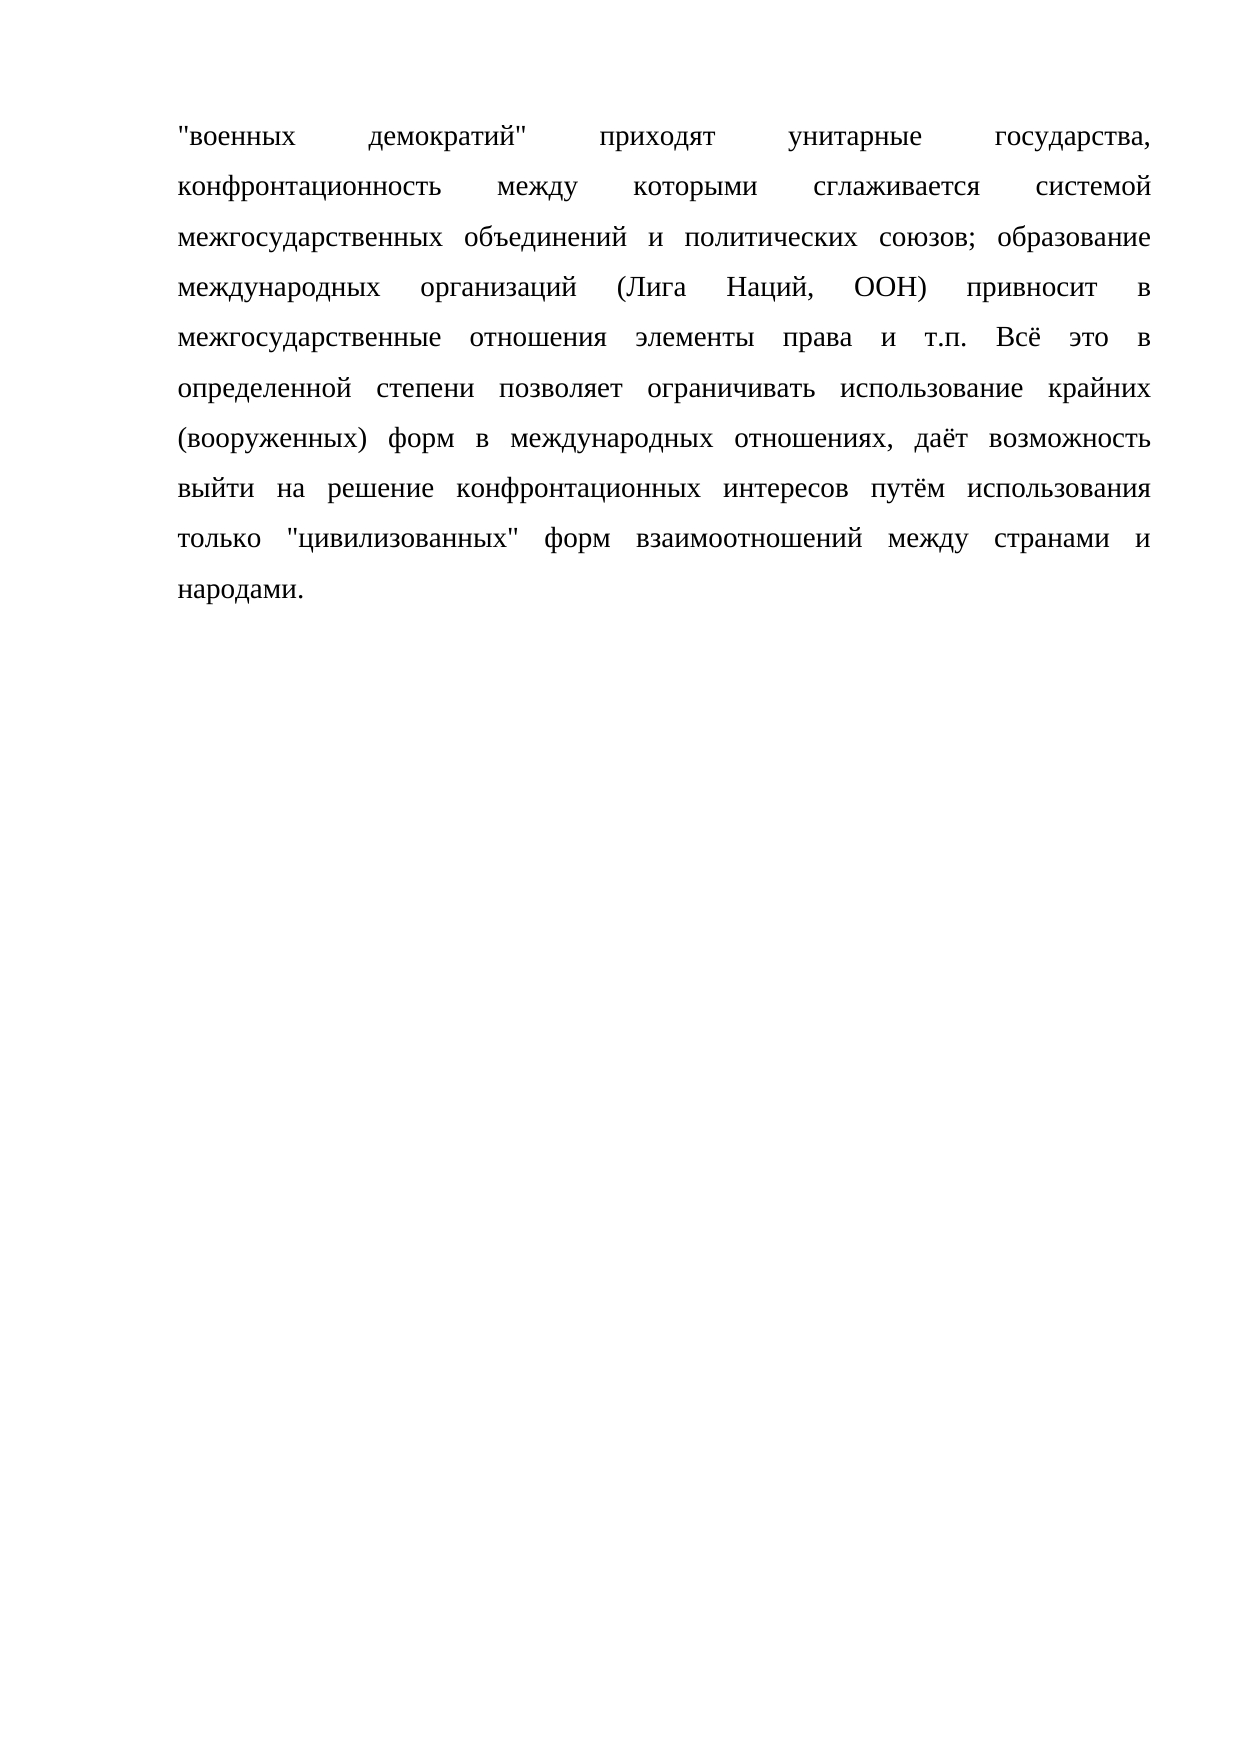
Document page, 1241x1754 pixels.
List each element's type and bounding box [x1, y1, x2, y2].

text [177, 118, 1152, 604]
